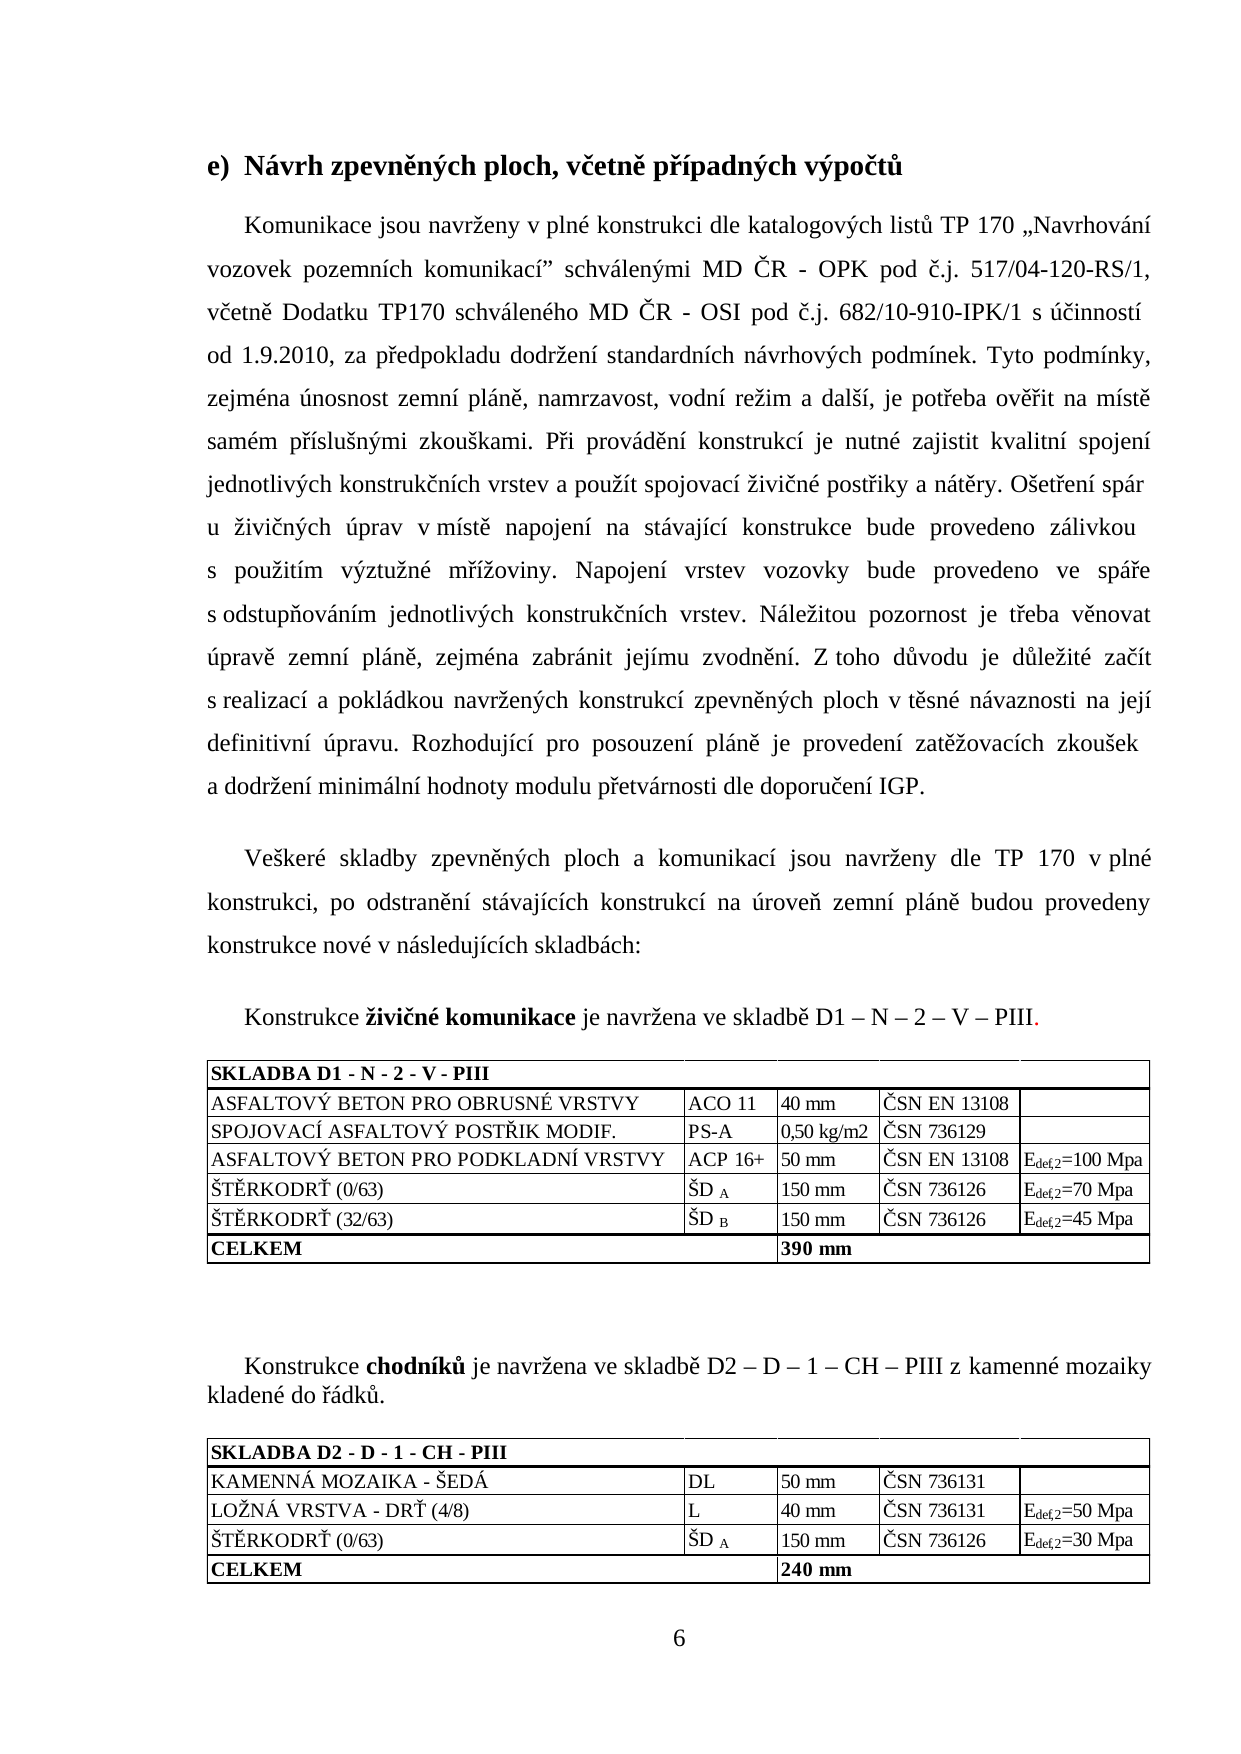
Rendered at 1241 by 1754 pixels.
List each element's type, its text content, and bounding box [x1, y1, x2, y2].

text Veškeré skladby zpevněných ploch a komunikací jsou navrženy dle TP 170 v plné konstrukci, po odstranění stávajících konstrukcí na úroveň zemní pláně budou provedeny konstrukce nové v následujících skladbách: [207, 843, 1152, 958]
text Komunikace jsou navrženy v plné konstrukci dle katalogových listů TP 170 „Navrhování vozovek pozemních komunikací” schválenými MD ČR - OPK pod č.j. 517/04-120-RS/1, včetně Dodatku TP170 schváleného MD ČR - OSI pod č.j. 682/10-910-IPK/1 s účinností od 1.9.2010, za předpokladu dodržení standardních návrhových podmínek. Tyto podmínky, zejména únosnost zemní pláně, namrzavost, vodní režim a další, je potřeba ověřit na místě samém příslušnými zkouškami. Při provádění konstrukcí je nutné zajistit kvalitní spojení jednotlivých konstrukčních vrstev a použít spojovací živičné postřiky a nátěry. Ošetření spár u živičných úprav v místě napojení na stávající konstrukce bude provedeno zálivkou s použitím výztužné mřížoviny. Napojení vrstev vozovky bude provedeno ve spáře s odstupňováním jednotlivých konstrukčních vrstev. Náležitou pozornost je třeba věnovat úpravě zemní pláně, zejména zabránit jejímu zvodnění. Z toho důvodu je důležité začít s realizací a pokládkou navržených konstrukcí zpevněných ploch v těsné návaznosti na její definitivní úpravu. Rozhodující pro posouzení pláně je provedení zatěžovacích zkoušek a dodržení minimální hodnoty modulu přetvárnosti dle doporučení IGP. [207, 211, 1152, 800]
text Konstrukce živičné komunikace je navržena ve skladbě D1 – N – 2 – V – PIII. [207, 1002, 1152, 1031]
subtitle Návrh zpevněných ploch, včetně případných výpočtů [207, 148, 1152, 181]
text Konstrukce chodníků je navržena ve skladbě D2 – D – 1 – CH – PIII z kamenné mozaiky kladené do řádků. [207, 1351, 1152, 1409]
